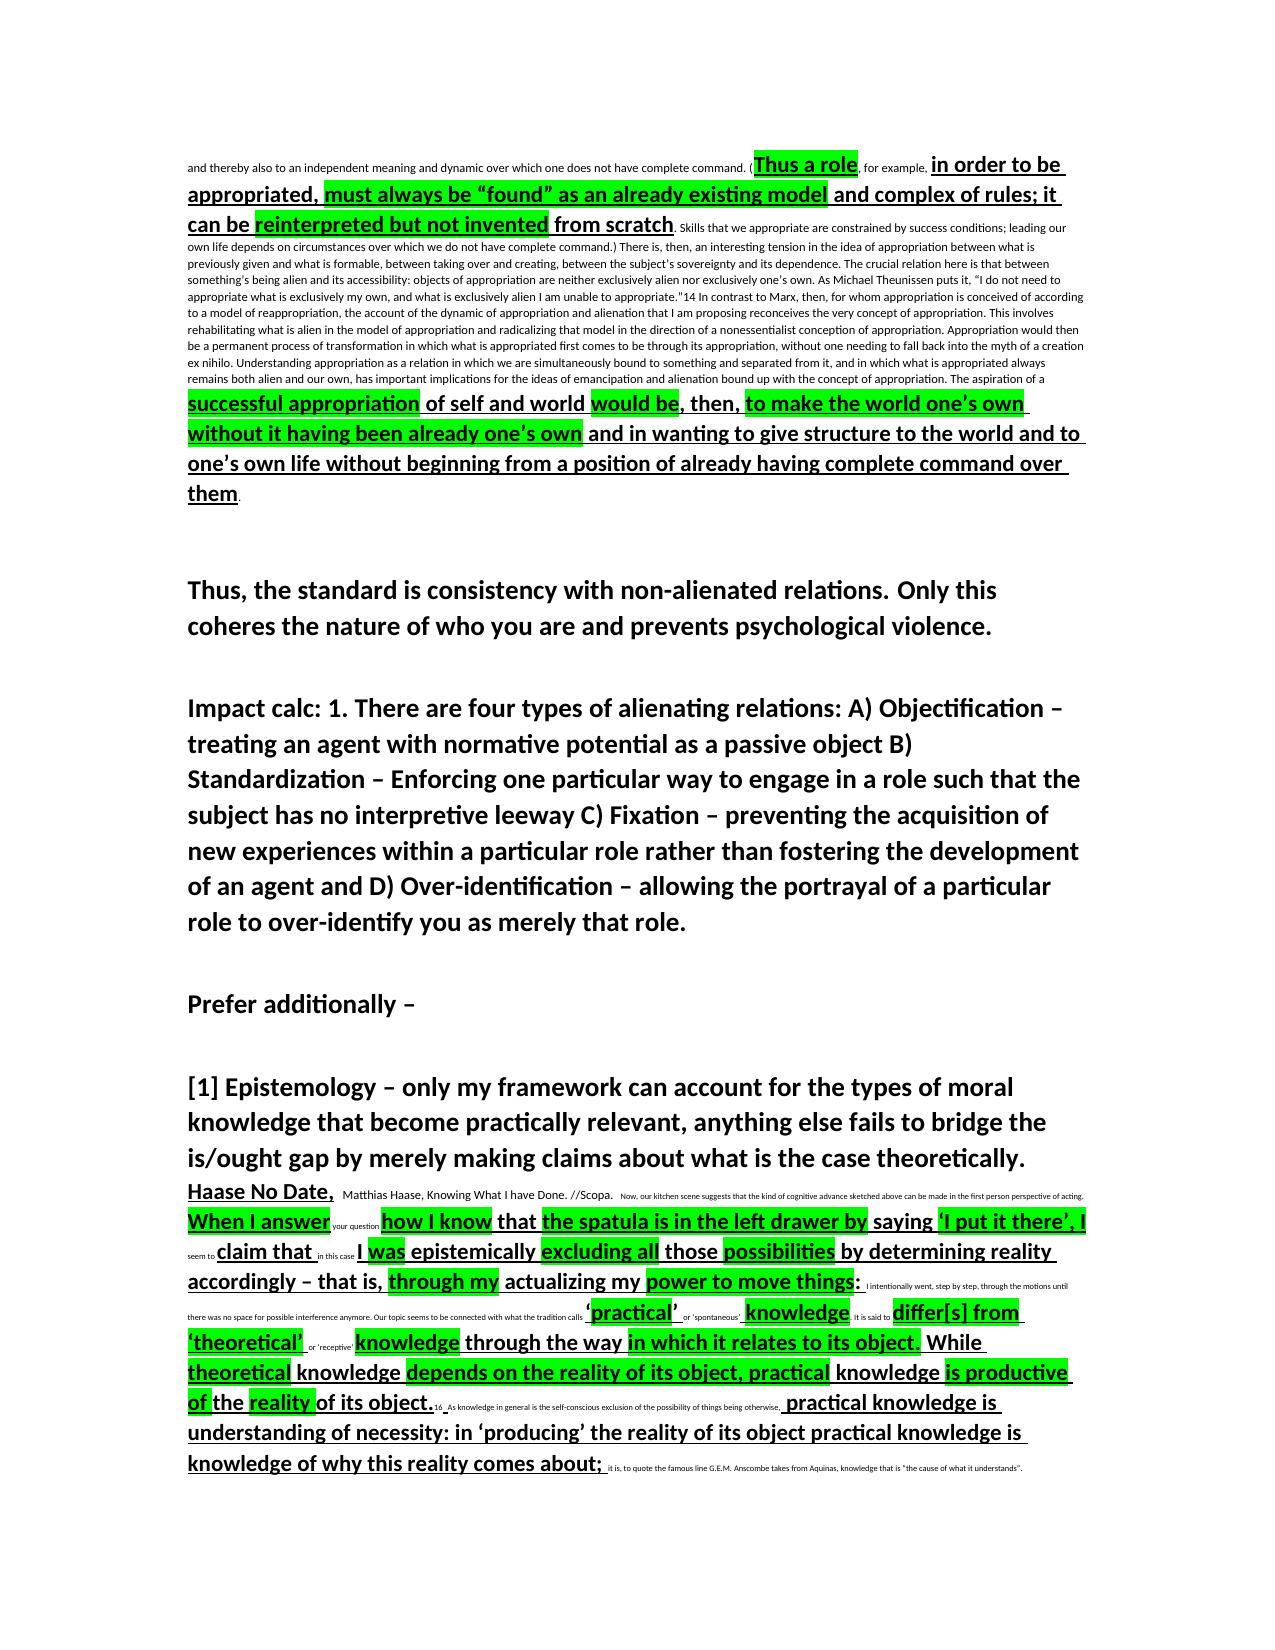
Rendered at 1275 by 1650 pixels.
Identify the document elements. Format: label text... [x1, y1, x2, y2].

text Haase No Date, Matthias Haase, Knowing What I have Done. //Scopa. Now, our kitchen scene suggests that the kind of cognitive advance sketched above can be made in the first person perspective of acting. When I answer your question how I know that the spatula is in the left drawer by saying ‘I put it there’, I seem to claim that in this case I was epistemically excluding all those possibilities by determining reality accordingly – that is, through my actualizing my power to move things: I intentionally went, step by step, through the motions until there was no space for possible interference anymore. Our topic seems to be connected with what the tradition calls ‘practical’ or ‘spontaneous’ knowledge. It is said to differ[s] from ‘theoretical’ or ‘receptive’ knowledge through the way in which it relates to its object. While theoretical knowledge depends on the reality of its object, practical knowledge is productive of the reality of its object.16 As knowledge in general is the self-conscious exclusion of the possibility of things being otherwise, practical knowledge is understanding of necessity: in ‘producing’ the reality of its object practical knowledge is knowledge of why this reality comes about; it is, to quote the famous line G.E.M. Anscombe takes from Aquinas, knowledge that is “the cause of what it understands”. [187, 1177, 1087, 1477]
subtitle Impact calc: 1. There are four types of alienating relations: A) Objectification – treating an agent with normative potential as a passive object B) Standardization – Enforcing one particular way to engage in a role such that the subject has no interpretive leeway C) Fixation – preventing the acquisition of new experiences within a particular role rather than fostering the development of an agent and D) Over-identification – allowing the portrayal of a particular role to over-identify you as merely that role. [187, 691, 1087, 938]
subtitle Prefer additionally – [187, 987, 1087, 1021]
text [187, 150, 1087, 507]
subtitle Thus, the standard is consistency with non-alienated relations. Only this coheres the nature of who you are and prevents psychological violence. [187, 573, 1087, 642]
subtitle [1] Epistemology – only my framework can account for the types of moral knowledge that become practically relevant, anything else fails to bridge the is/ought gap by merely making claims about what is the case theoretically. [187, 1070, 1087, 1174]
